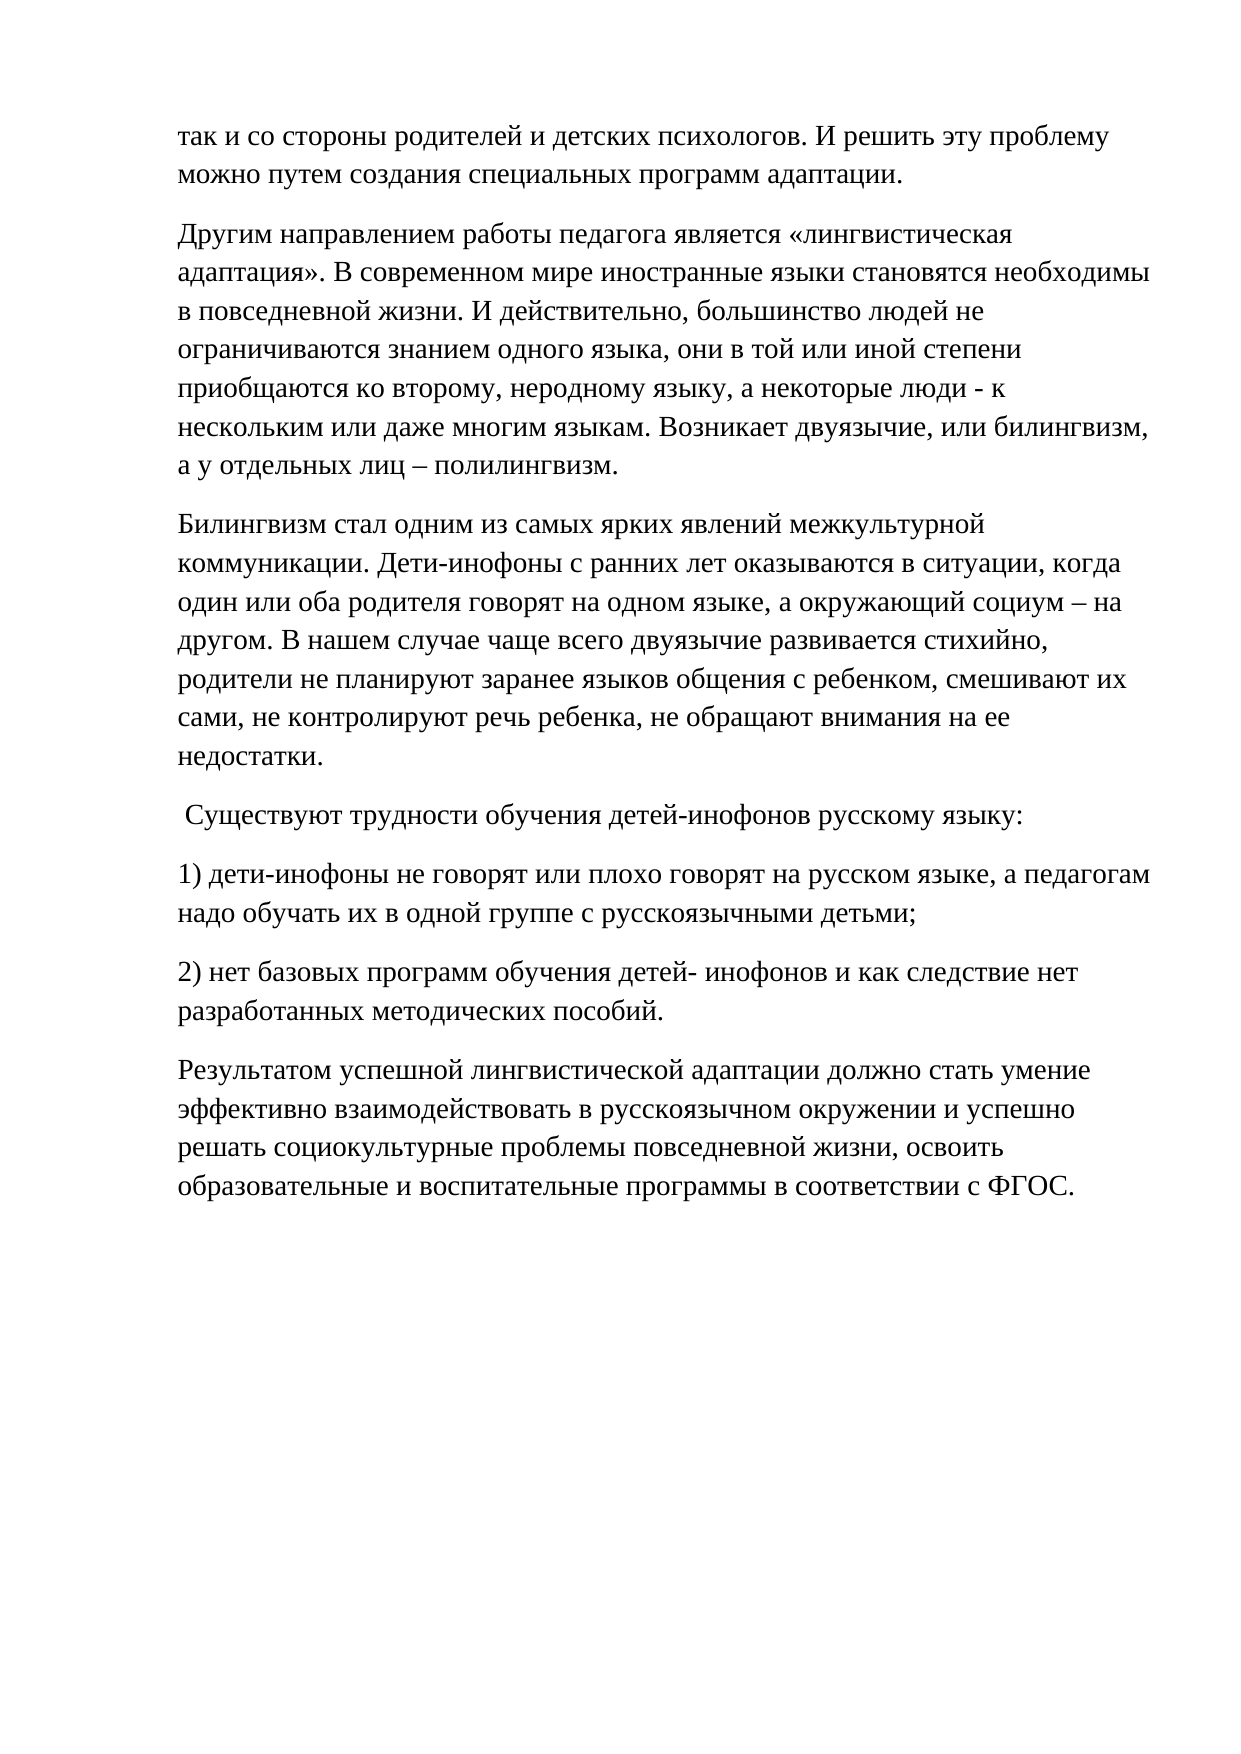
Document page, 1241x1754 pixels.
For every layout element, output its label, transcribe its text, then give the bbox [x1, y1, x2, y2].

text Существуют трудности обучения детей-инофонов русскому языку: [177, 797, 1152, 831]
text Другим направлением работы педагога является «лингвистическая адаптация». В современном мире иностранные языки становятся необходимы в повседневной жизни. И действительно, большинство людей не ограничиваются знанием одного языка, они в той или иной степени приобщаются ко второму, неродному языку, а некоторые люди - к нескольким или даже многим языкам. Возникает двуязычие, или билингвизм, а у отдельных лиц – полилингвизм. [177, 216, 1152, 481]
text 1) дети-инофоны не говорят или плохо говорят на русском языке, а педагогам надо обучать их в одной группе с русскоязычными детьми; [177, 857, 1152, 929]
text Результатом успешной лингвистической адаптации должно стать умение эффективно взаимодействовать в русскоязычном окружении и успешно решать социокультурные проблемы повседневной жизни, освоить образовательные и воспитательные программы в соответствии с ФГОС. [177, 1052, 1152, 1202]
text 2) нет базовых программ обучения детей- инофонов и как следствие нет разработанных методических пособий. [177, 954, 1152, 1027]
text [177, 118, 1152, 190]
text Билингвизм стал одним из самых ярких явлений межкультурной коммуникации. Дети-инофоны с ранних лет оказываются в ситуации, когда один или оба родителя говорят на одном языке, а окружающий социум – на другом. В нашем случае чаще всего двуязычие развивается стихийно, родители не планируют заранее языков общения с ребенком, смешивают их сами, не контролируют речь ребенка, не обращают внимания на ее недостатки. [177, 507, 1152, 771]
